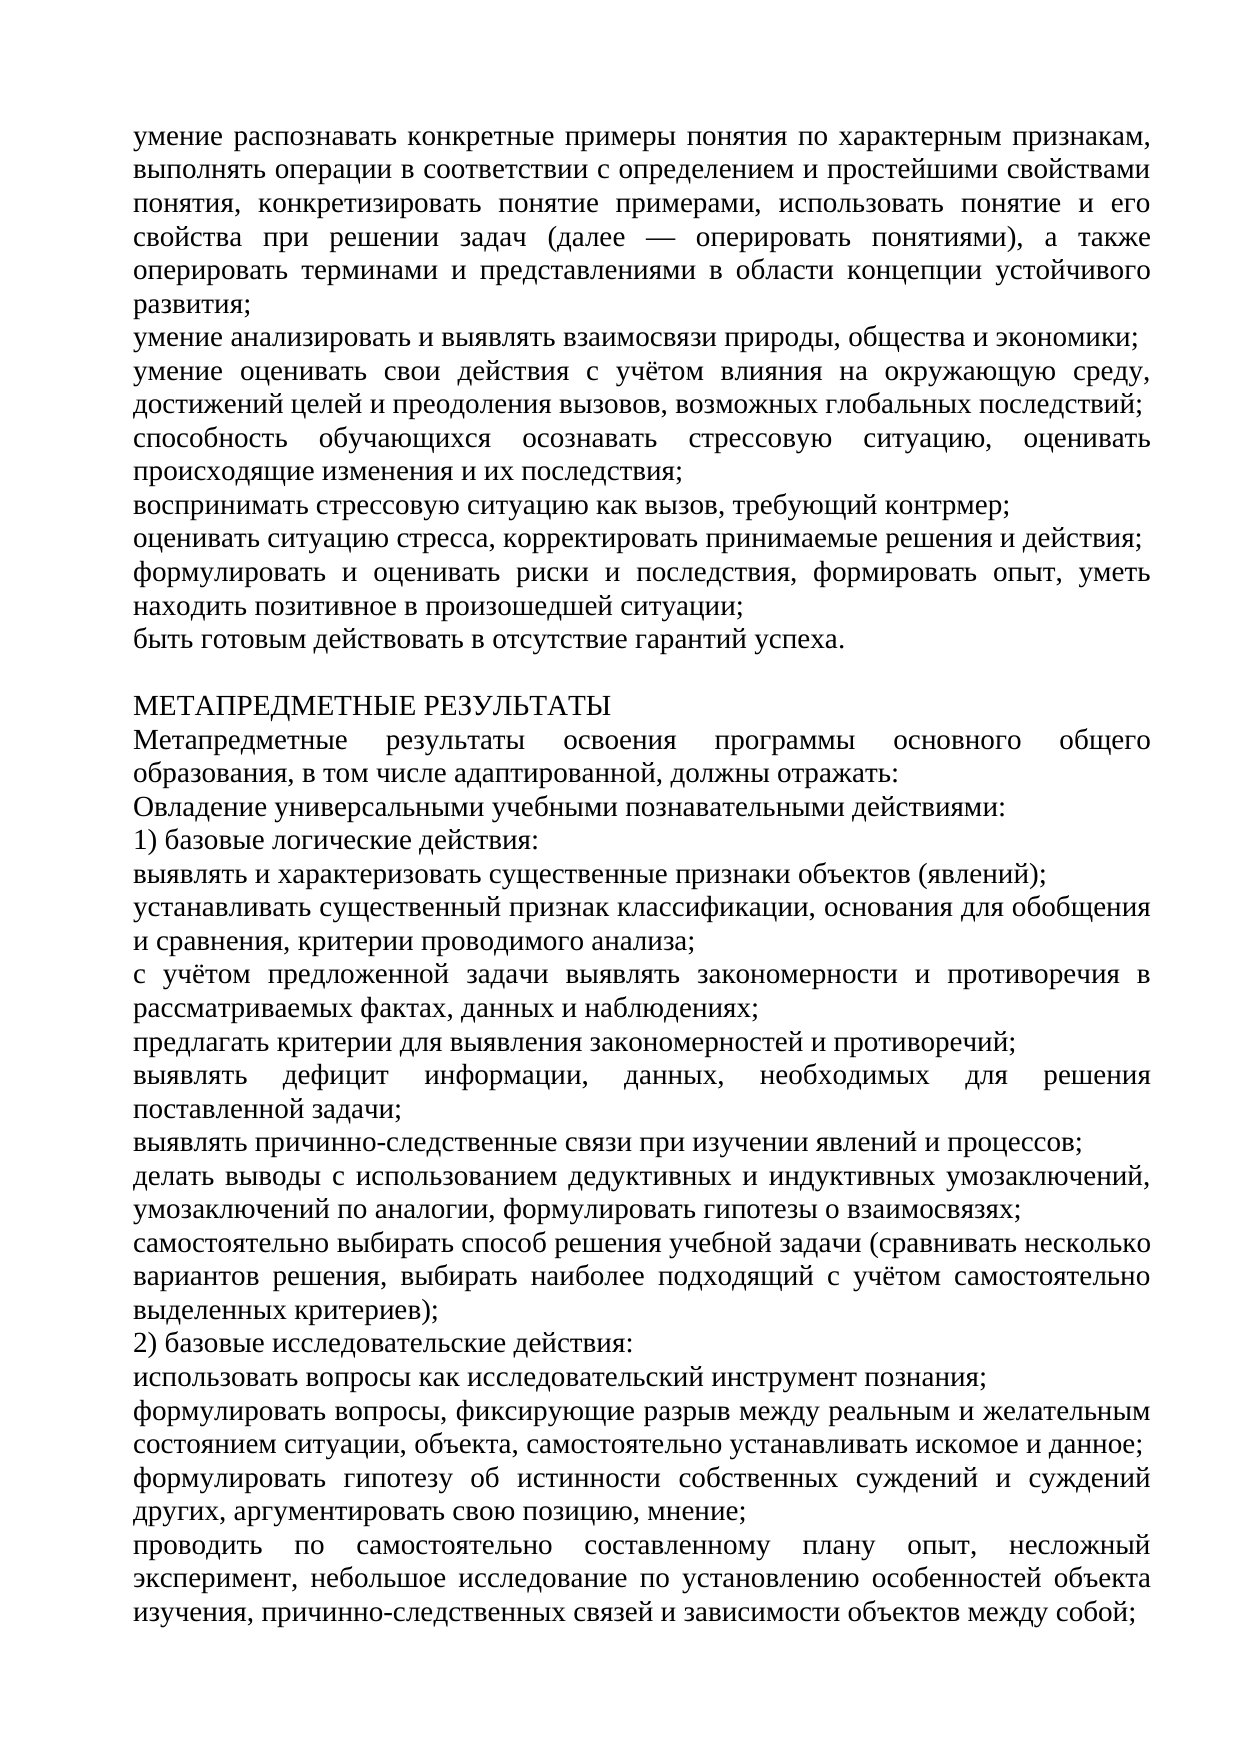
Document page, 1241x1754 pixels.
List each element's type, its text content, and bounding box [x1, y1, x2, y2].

text формулировать вопросы, фиксирующие разрыв между реальным и желательным состоянием ситуации, объекта, самостоятельно устанавливать искомое и данное; [133, 1393, 1152, 1460]
text формулировать и оценивать риски и последствия, формировать опыт, уметь находить позитивное в произошедшей ситуации; [133, 554, 1152, 621]
text проводить по самостоятельно составленному плану опыт, несложный эксперимент, небольшое исследование по установлению особенностей объекта изучения, причинно-следственных связей и зависимости объектов между собой; [133, 1527, 1152, 1627]
text способность обучающихся осознавать стрессовую ситуацию, оценивать происходящие изменения и их последствия; [133, 420, 1152, 487]
text делать выводы с использованием дедуктивных и индуктивных умозаключений, умозаключений по аналогии, формулировать гипотезы о взаимосвязях; [133, 1158, 1152, 1225]
text выявлять дефицит информации, данных, необходимых для решения поставленной задачи; [133, 1057, 1152, 1124]
text выявлять и характеризовать существенные признаки объектов (явлений); [133, 856, 1152, 889]
text с учётом предложенной задачи выявлять закономерности и противоречия в рассматриваемых фактах, данных и наблюдениях; [133, 957, 1152, 1024]
text МЕТАПРЕДМЕТНЫЕ РЕЗУЛЬТАТЫ [133, 688, 1152, 722]
text умение распознавать конкретные примеры понятия по характерным признакам, выполнять операции в соответствии с определением и простейшими свойствами понятия, конкретизировать понятие примерами, использовать понятие и его свойства при решении задач (далее — оперировать понятиями), а также оперировать терминами и представлениями в области концепции устойчивого развития; [133, 118, 1152, 319]
text выявлять причинно-следственные связи при изучении явлений и процессов; [133, 1124, 1152, 1158]
text умение оценивать свои действия с учётом влияния на окружающую среду, достижений целей и преодоления вызовов, возможных глобальных последствий; [133, 353, 1152, 420]
text устанавливать существенный признак классификации, основания для обобщения и сравнения, критерии проводимого анализа; [133, 889, 1152, 957]
text самостоятельно выбирать способ решения учебной задачи (сравнивать несколько вариантов решения, выбирать наиболее подходящий с учётом самостоятельно выделенных критериев); [133, 1225, 1152, 1326]
text использовать вопросы как исследовательский инструмент познания; [133, 1359, 1152, 1393]
text быть готовым действовать в отсутствие гарантий успеха. [133, 621, 1152, 655]
text 1) базовые логические действия: [133, 822, 1152, 856]
text Метапредметные результаты освоения программы основного общего образования, в том числе адаптированной, должны отражать: [133, 722, 1152, 789]
text умение анализировать и выявлять взаимосвязи природы, общества и экономики; [133, 319, 1152, 353]
text Овладение универсальными учебными познавательными действиями: [133, 789, 1152, 822]
text предлагать критерии для выявления закономерностей и противоречий; [133, 1024, 1152, 1057]
text 2) базовые исследовательские действия: [133, 1326, 1152, 1359]
text формулировать гипотезу об истинности собственных суждений и суждений других, аргументировать свою позицию, мнение; [133, 1460, 1152, 1527]
text оценивать ситуацию стресса, корректировать принимаемые решения и действия; [133, 521, 1152, 554]
text воспринимать стрессовую ситуацию как вызов, требующий контрмер; [133, 487, 1152, 521]
